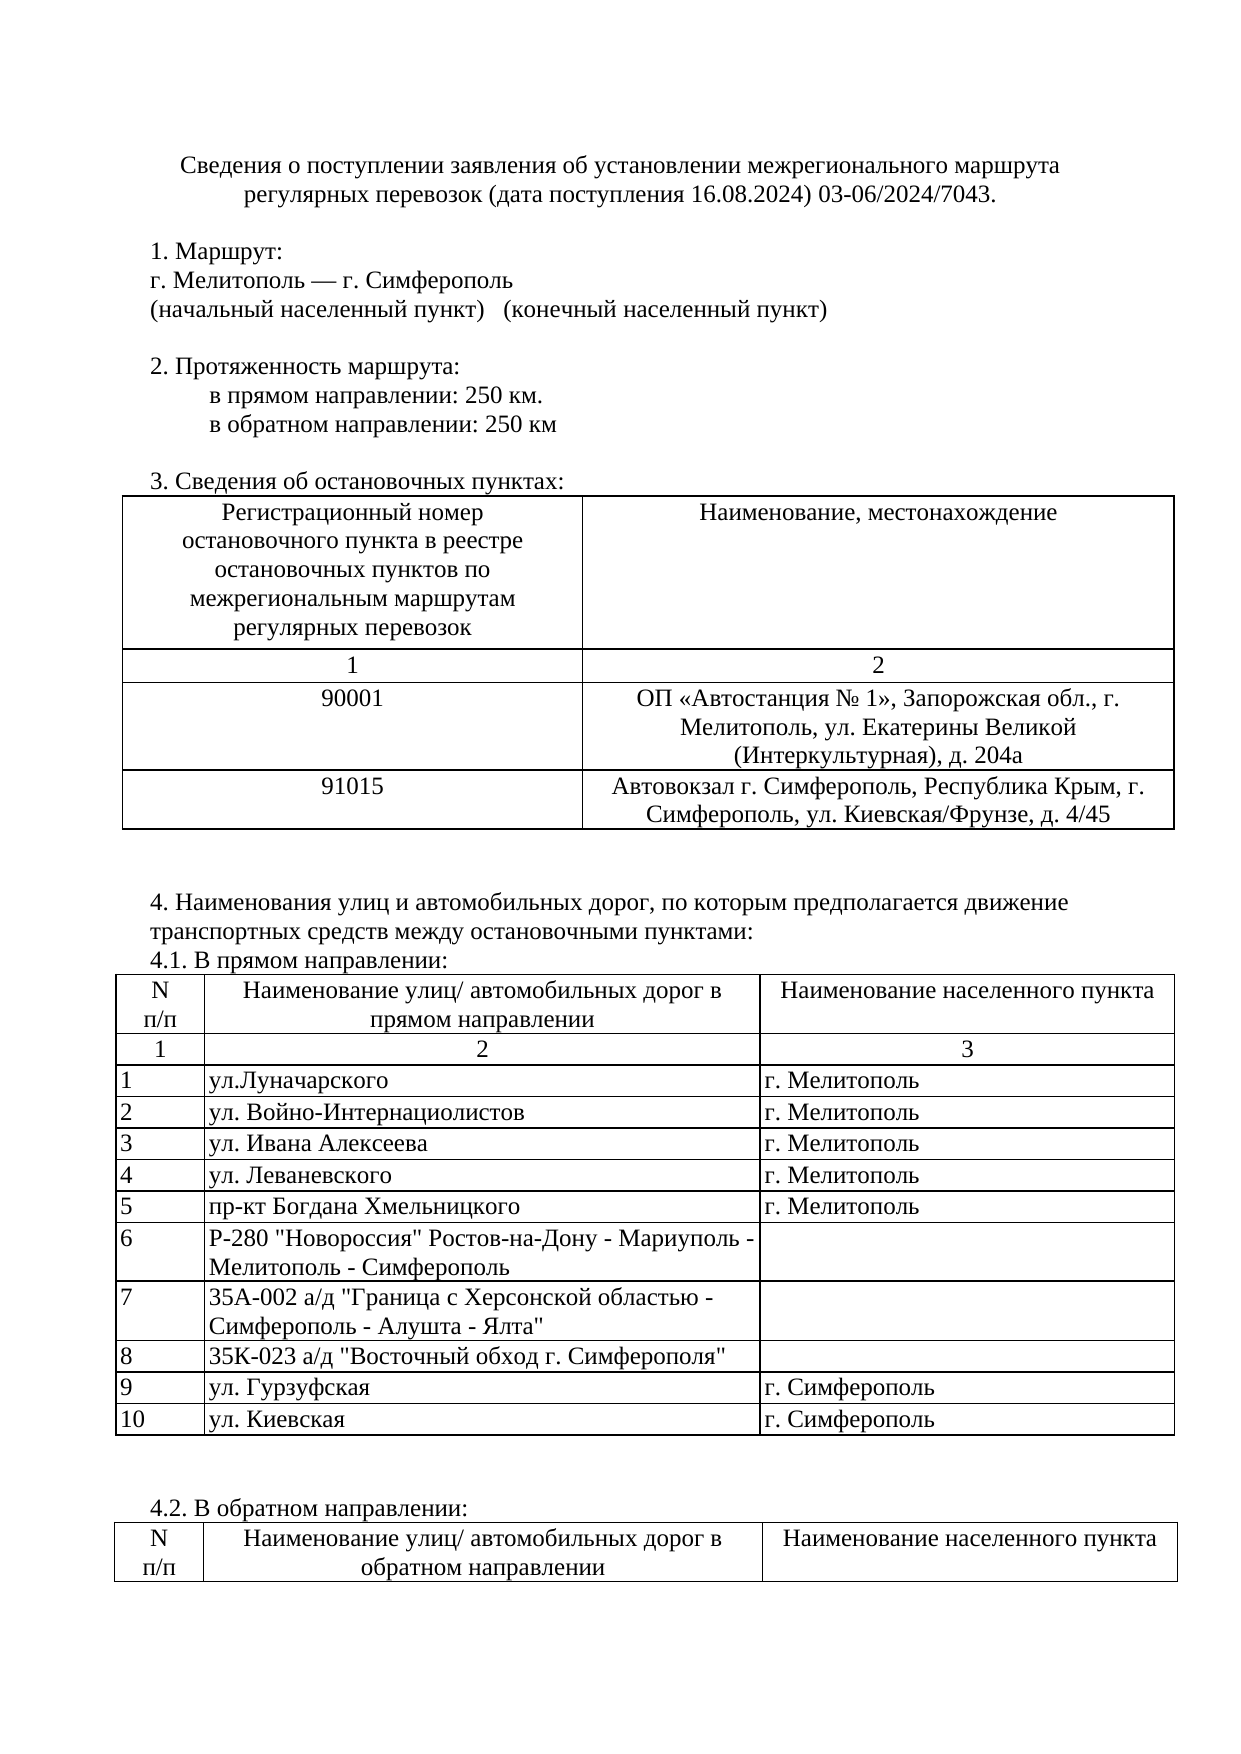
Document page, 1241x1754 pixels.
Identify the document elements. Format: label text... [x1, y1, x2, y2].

table_cell 7 [117, 1282, 204, 1339]
table_cell Автовокзал г. Симферополь, Республика Крым, г. Симферополь, ул. Киевская/Фрунзе, д. 4/45 [583, 771, 1173, 828]
table_cell ул. Леваневского [205, 1160, 759, 1190]
table_cell 90001 [123, 683, 582, 769]
table_cell 2 [205, 1034, 759, 1064]
table_cell г. Мелитополь [761, 1066, 1174, 1096]
table_header Наименование населенного пункта [763, 1523, 1177, 1581]
text в прямом направлении: 250 км. [150, 380, 1090, 409]
text 4.1. В прямом направлении: [150, 945, 1090, 973]
table_cell 6 [117, 1223, 204, 1280]
table_cell ул. Войно-Интернациолистов [205, 1097, 759, 1127]
text 3. Сведения об остановочных пунктах: [150, 466, 1090, 495]
text (начальный населенный пункт) (конечный населенный пункт) [150, 294, 1090, 322]
table_cell пр-кт Богдана Хмельницкого [205, 1192, 759, 1221]
table_header Наименование населенного пункта [761, 975, 1174, 1033]
table_cell 2 [117, 1097, 204, 1127]
table_cell 1 [117, 1034, 204, 1064]
table_cell г. Симферополь [761, 1373, 1174, 1402]
table_cell [761, 1341, 1174, 1371]
table_cell Р-280 "Новороссия" Ростов-на-Дону - Мариуполь - Мелитополь - Симферополь [205, 1223, 759, 1280]
table_cell 3 [761, 1034, 1174, 1064]
table_cell г. Мелитополь [761, 1097, 1174, 1127]
text 1. Маршрут: [150, 236, 1090, 265]
table_cell ул.Луначарского [205, 1066, 759, 1096]
table_cell ОП «Автостанция № 1», Запорожская обл., г. Мелитополь, ул. Екатерины Великой (Интеркультурная), д. 204а [583, 683, 1173, 769]
table_cell [761, 1282, 1174, 1339]
table_cell 3 [117, 1129, 204, 1158]
table_header Наименование улиц/ автомобильных дорог в обратном направлении [204, 1523, 762, 1581]
table_header N п/п [117, 975, 204, 1033]
table_cell 1 [123, 650, 582, 681]
text 4. Наименования улиц и автомобильных дорог, по которым предполагается движение транспортных средств между остановочными пунктами: [150, 887, 1090, 945]
text Сведения о поступлении заявления об установлении межрегионального маршрута регулярных перевозок (дата поступления 16.08.2024) 03-06/2024/7043. [150, 150, 1090, 207]
table_cell ул. Киевская [205, 1404, 759, 1434]
table_cell г. Мелитополь [761, 1129, 1174, 1158]
table_cell ул. Ивана Алексеева [205, 1129, 759, 1158]
table_cell г. Мелитополь [761, 1160, 1174, 1190]
table_cell 35А-002 а/д "Граница с Херсонской областью - Симферополь - Алушта - Ялта" [205, 1282, 759, 1339]
table_cell 5 [117, 1192, 204, 1221]
table_cell 9 [117, 1373, 204, 1402]
table_cell 4 [117, 1160, 204, 1190]
table_cell 10 [117, 1404, 204, 1434]
text 4.2. В обратном направлении: [150, 1493, 1090, 1522]
table_cell г. Симферополь [761, 1404, 1174, 1434]
table_cell ул. Гурзуфская [205, 1373, 759, 1402]
table_cell 1 [117, 1066, 204, 1096]
table_cell 2 [583, 650, 1173, 681]
table_header Наименование, местонахождение [583, 497, 1173, 648]
table_header N п/п [115, 1523, 203, 1581]
table_cell г. Мелитополь [761, 1192, 1174, 1221]
table_header Регистрационный номер остановочного пункта в реестре остановочных пунктов по межрегиональным маршрутам регулярных перевозок [123, 497, 582, 648]
table_cell [761, 1223, 1174, 1280]
text г. Мелитополь — г. Симферополь [150, 265, 1090, 294]
table_cell 91015 [123, 771, 582, 828]
text 2. Протяженность маршрута: [150, 351, 1090, 380]
table_header Наименование улиц/ автомобильных дорог в прямом направлении [205, 975, 759, 1033]
table_cell 35К-023 а/д "Восточный обход г. Симферополя" [205, 1341, 759, 1371]
text в обратном направлении: 250 км [150, 409, 1090, 437]
table_cell 8 [117, 1341, 204, 1371]
